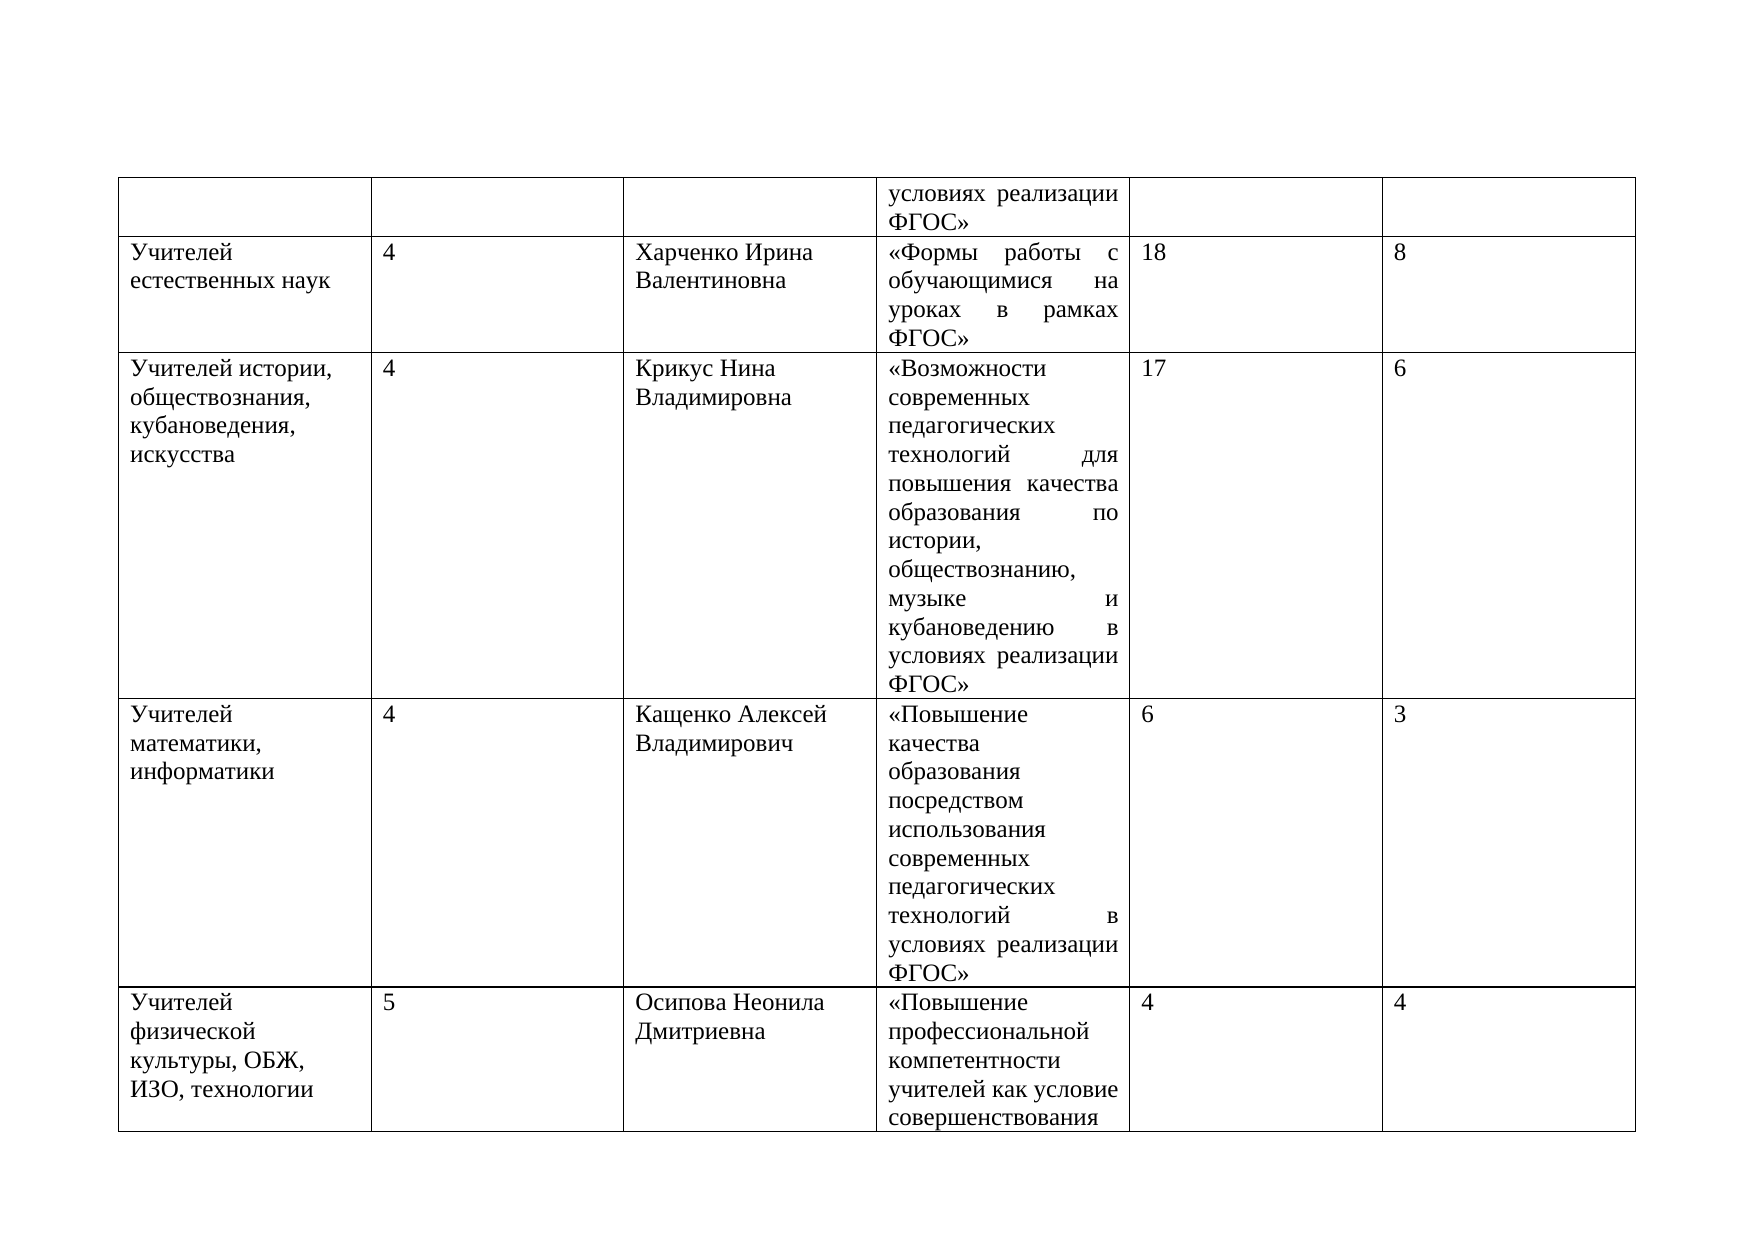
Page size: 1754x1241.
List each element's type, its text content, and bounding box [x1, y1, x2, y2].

table_cell 8 [1383, 237, 1635, 352]
table_cell 4 [372, 699, 623, 986]
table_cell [877, 988, 1129, 1131]
table_cell 4 [1383, 988, 1635, 1131]
table_cell Учителей истории, обществознания, кубановедения, искусства [119, 353, 371, 698]
table_cell 4 [372, 237, 623, 352]
table_cell 5 [1383, 178, 1635, 236]
table_cell 3 [1383, 699, 1635, 986]
table_cell 4 [372, 353, 623, 698]
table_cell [877, 178, 1129, 236]
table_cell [119, 988, 371, 1131]
table_cell Учителей математики, информатики [119, 699, 371, 986]
table_cell Кащенко Алексей Владимирович [624, 699, 876, 986]
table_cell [624, 988, 876, 1131]
table_cell 17 [1130, 353, 1382, 698]
table_cell 5 [372, 178, 623, 236]
table_cell Харченко Ирина Валентиновна [624, 237, 876, 352]
table_cell 4 [1130, 988, 1382, 1131]
table_cell «Формы работы с обучающимися на уроках в рамках ФГОС» [877, 237, 1129, 352]
table_cell 6 [1130, 699, 1382, 986]
table_cell Учителей естественных наук [119, 237, 371, 352]
table_cell 7 [1130, 178, 1382, 236]
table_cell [119, 178, 371, 236]
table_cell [624, 178, 876, 236]
table_cell 6 [1383, 353, 1635, 698]
table_cell 18 [1130, 237, 1382, 352]
table_cell 5 [372, 988, 623, 1131]
table_cell «Повышение качества образования посредством использования современных педагогических технологий в условиях реализации ФГОС» [877, 699, 1129, 986]
table_cell Крикус Нина Владимировна [624, 353, 876, 698]
table_cell «Возможности современных педагогических технологий для повышения качества образования по истории, обществознанию, музыке и кубановедению в условиях реализации ФГОС» [877, 353, 1129, 698]
